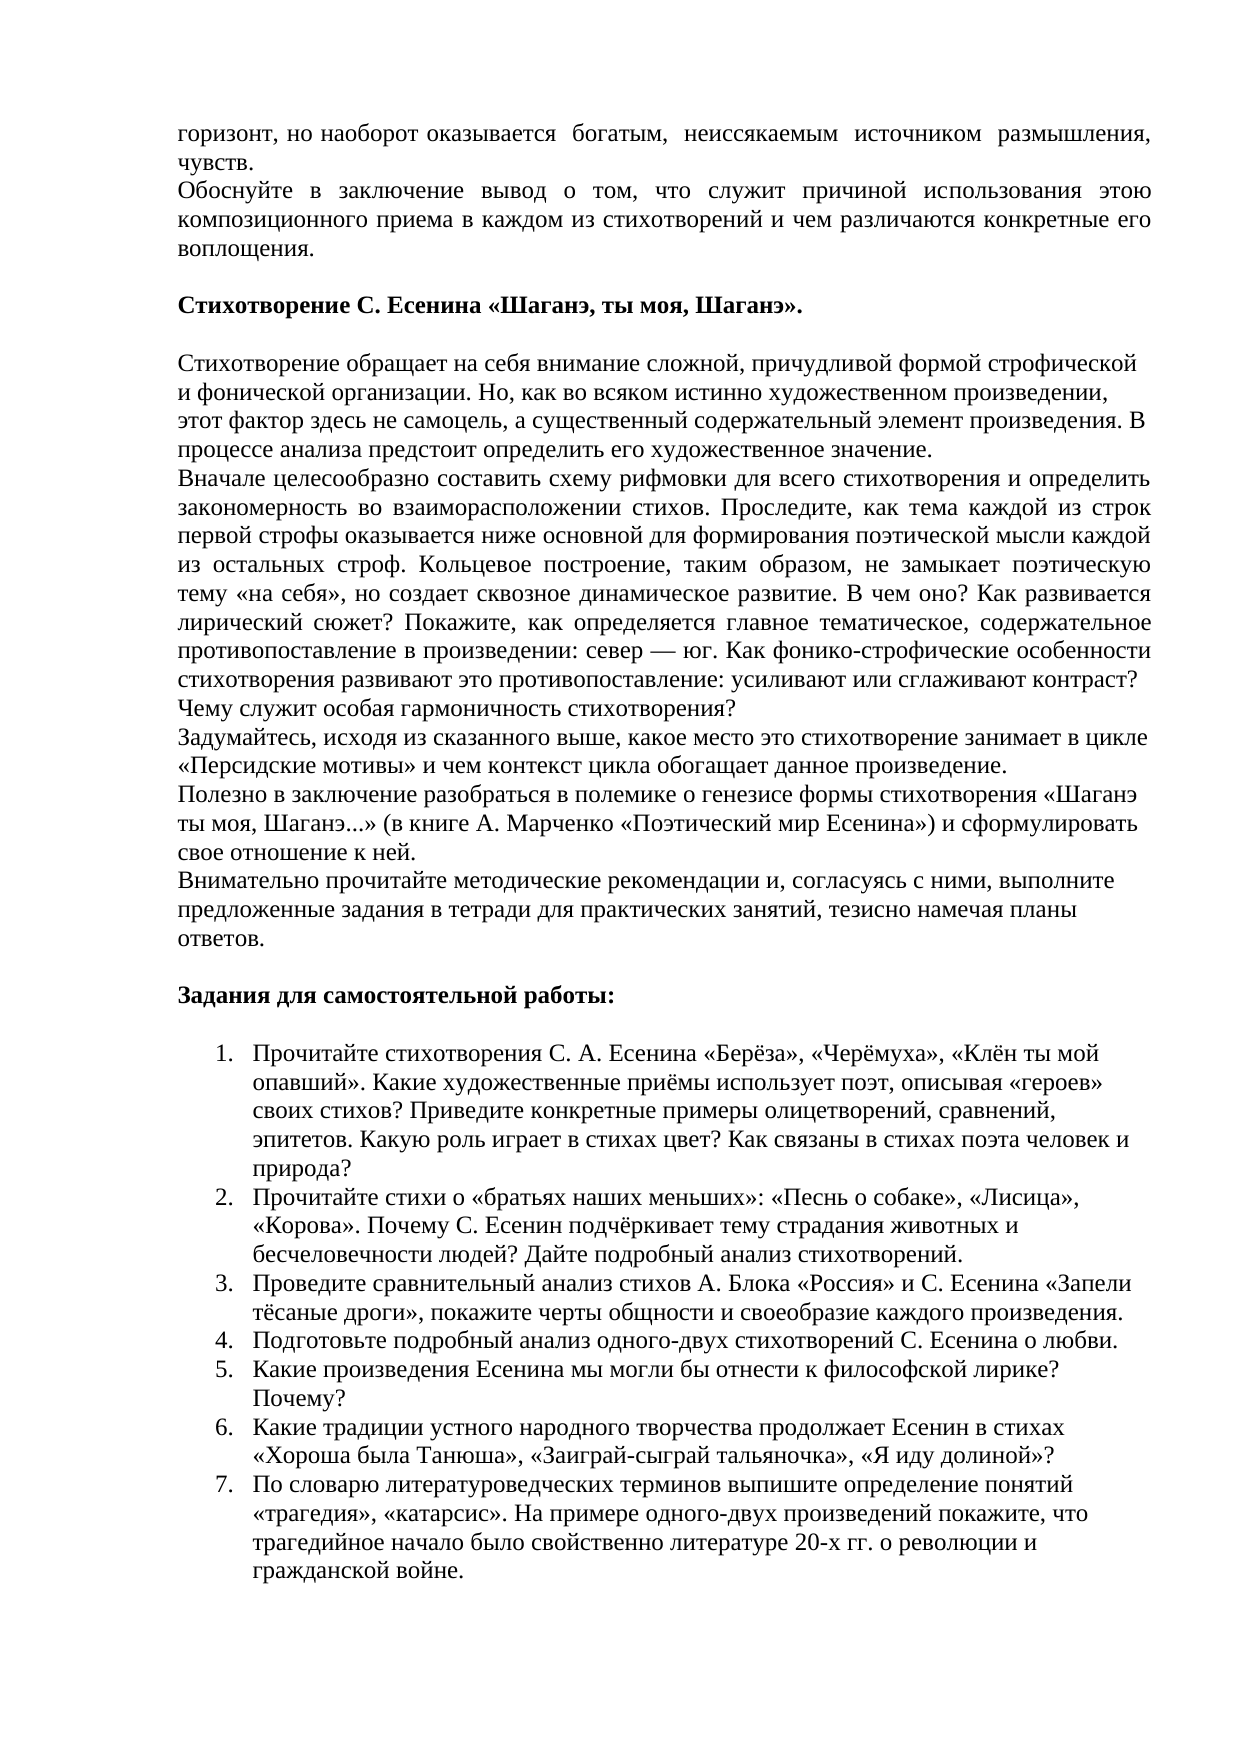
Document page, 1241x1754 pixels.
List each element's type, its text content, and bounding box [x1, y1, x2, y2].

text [177, 118, 1152, 176]
list По словарю литературоведческих терминов выпишите определение понятий «трагедия», «катарсис». На примере одного-двух произведений покажите, что трагедийное начало было свойственно литературе 20-х гг. о революции и гражданской войне. [215, 1469, 1152, 1584]
text Внимательно прочитайте методические рекомендации и, согласуясь с ними, выполните предложенные задания в тетради для практических занятий, тезисно намечая планы ответов. [177, 866, 1152, 952]
text Обоснуйте в заключение вывод о том, что служит причиной использования этою композиционного приема в каждом из стихотворений и чем различаются конкретные его воплощения. [177, 176, 1152, 262]
list Прочитайте стихотворения С. А. Есенина «Берёза», «Черёмуха», «Клён ты мой опавший». Какие художественные приёмы использует поэт, описывая «героев» своих стихов? Приведите конкретные примеры олицетворений, сравнений, эпитетов. Какую роль играет в стихах цвет? Как связаны в стихах поэта человек и природа? [215, 1038, 1152, 1182]
list Прочитайте стихи о «братьях наших меньших»: «Песнь о собаке», «Лисица», «Корова». Почему С. Есенин подчёркивает тему страдания животных и бесчеловечности людей? Дайте подробный анализ стихотворений. [215, 1182, 1152, 1268]
text Стихотворение обращает на себя внимание сложной, причудливой формой строфической и фонической организации. Но, как во всяком истинно художественном произведении, этот фактор здесь не самоцель, а существенный содержательный элемент произведения. В процессе анализа предстоит определить его художественное значение. [177, 348, 1152, 463]
list Проведите сравнительный анализ стихов А. Блока «Россия» и С. Есенина «Запели тёсаные дроги», покажите черты общности и своеобразие каждого произведения. [215, 1268, 1152, 1326]
list Подготовьте подробный анализ одного-двух стихотворений С. Есенина о любви. [215, 1326, 1152, 1354]
text Полезно в заключение разобраться в полемике о генезисе формы стихотворения «Шаганэ ты моя, Шаганэ...» (в книге А. Марченко «Поэтический мир Есенина») и сформулировать свое отношение к ней. [177, 779, 1152, 866]
list Какие произведения Есенина мы могли бы отнести к философской лирике? Почему? [215, 1354, 1152, 1412]
text Стихотворение С. Есенина «Шаганэ, ты моя, Шаганэ». [177, 291, 1152, 319]
list Какие традиции устного народного творчества продолжает Есенин в стихах «Хороша была Танюша», «Заиграй-сыграй тальяночка», «Я иду долиной»? [215, 1412, 1152, 1469]
text Чему служит особая гармоничность стихотворения? [177, 693, 1152, 722]
text Задумайтесь, исходя из сказанного выше, какое место это стихотворение занимает в цикле «Персидские мотивы» и чем контекст цикла обогащает данное произведение. [177, 722, 1152, 779]
text Задания для самостоятельной работы: [177, 981, 1152, 1009]
text Вначале целесообразно составить схему рифмовки для всего стихотворения и определить закономерность во взаиморасположении стихов. Проследите, как тема каждой из строк первой строфы оказывается ниже основной для формирования поэтической мысли каждой из остальных строф. Кольцевое построение, таким образом, не замыкает поэтическую тему «на себя», но создает сквозное динамическое развитие. В чем оно? Как развивается лирический сюжет? Покажите, как определяется главное тематическое, содержательное противопоставление в произведении: север — юг. Как фонико-строфические особенности стихотворения развивают это противопоставление: усиливают или сглаживают контраст? [177, 463, 1152, 693]
